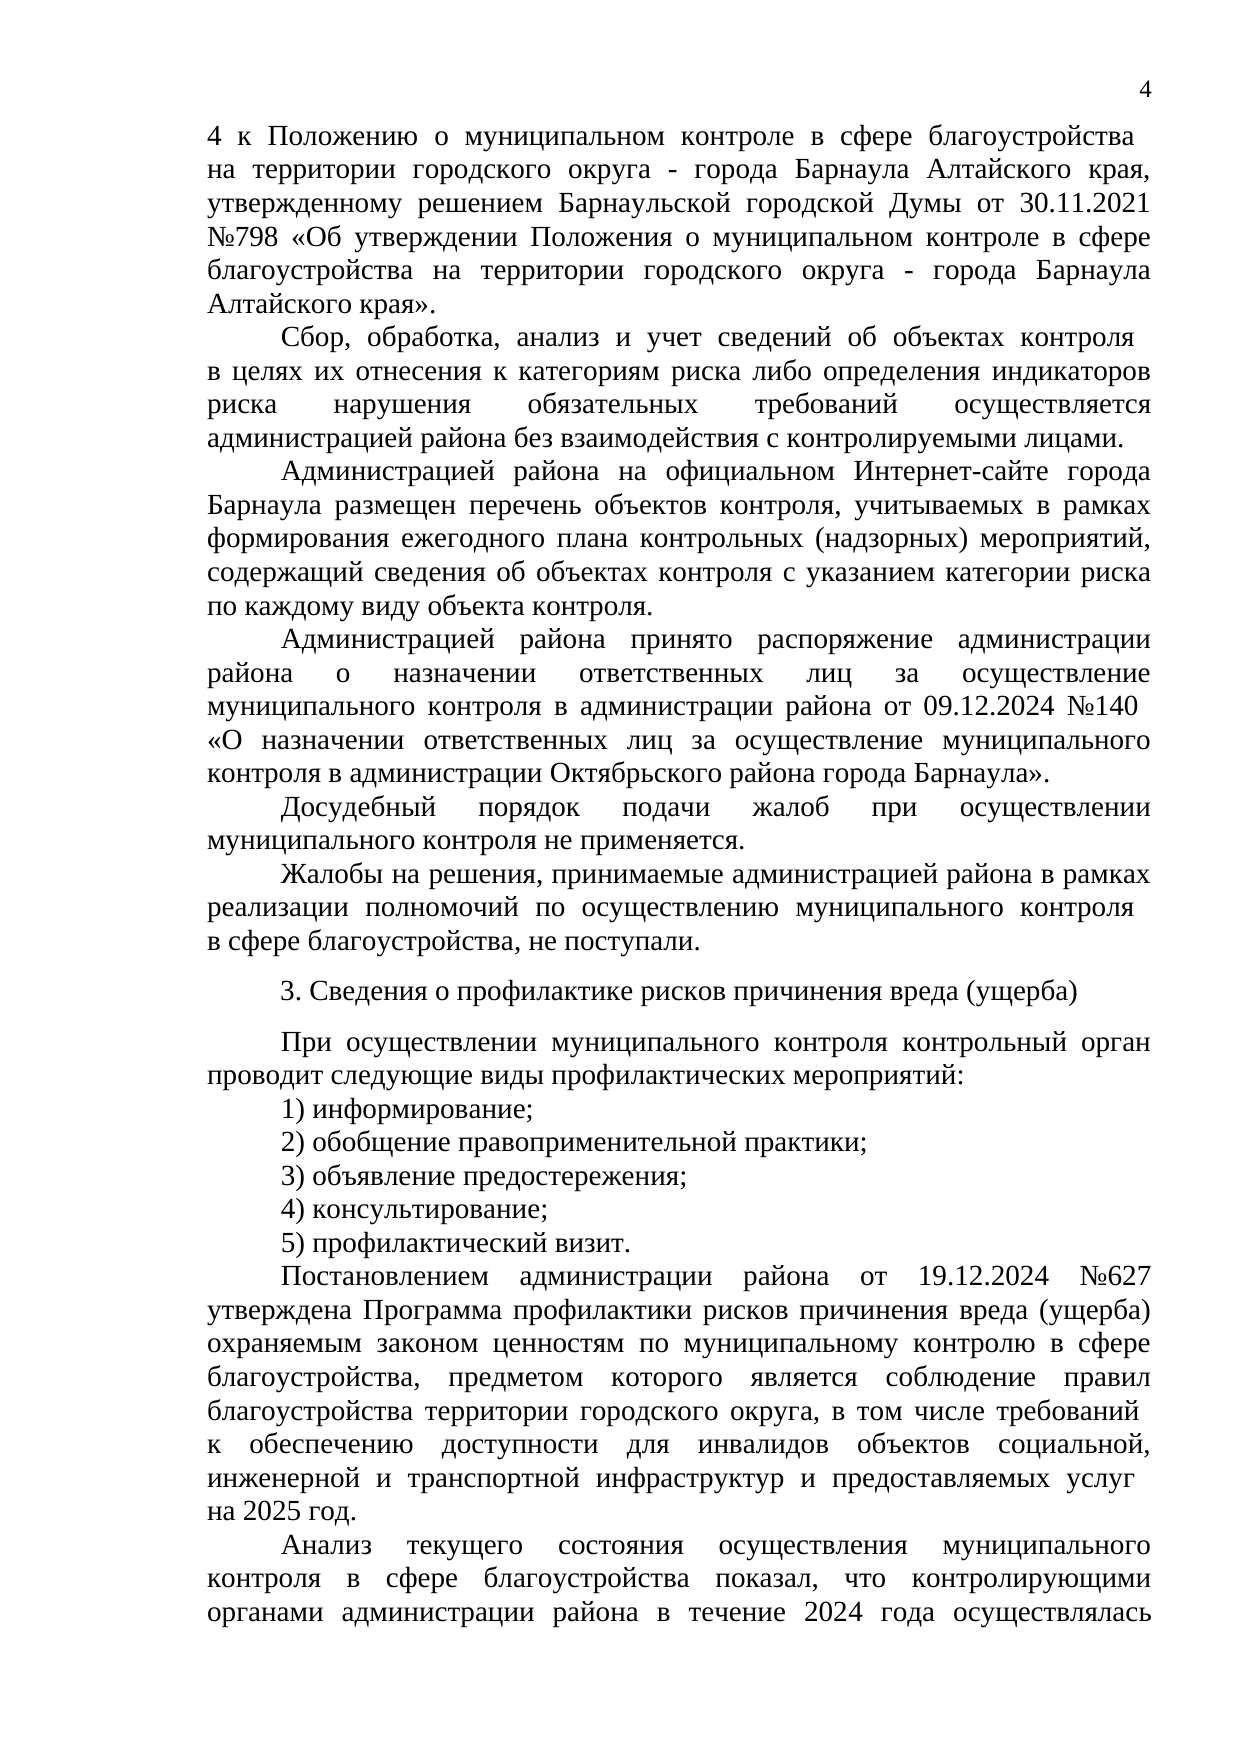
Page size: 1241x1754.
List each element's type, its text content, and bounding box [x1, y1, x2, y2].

text Жалобы на решения, принимаемые администрацией района в рамках реализации полномочий по осуществлению муниципального контроля в сфере благоустройства, не поступали. [207, 856, 1152, 957]
text Администрацией района принято распоряжение администрации района о назначении ответственных лиц за осуществление муниципального контроля в администрации района от 09.12.2024 №140 «О назначении ответственных лиц за осуществление муниципального контроля в администрации Октябрьского района города Барнаула». [207, 621, 1152, 789]
text 1) информирование; [207, 1091, 1152, 1124]
text Администрацией района на официальном Интернет-сайте города Барнаула размещен перечень объектов контроля, учитываемых в рамках формирования ежегодного плана контрольных (надзорных) мероприятий, содержащий сведения об объектах контроля с указанием категории риска по каждому виду объекта контроля. [207, 453, 1152, 621]
text 4) консультирование; [207, 1191, 1152, 1225]
text При осуществлении муниципального контроля контрольный орган проводит следующие виды профилактических мероприятий: [207, 1024, 1152, 1091]
text 3) объявление предостережения; [207, 1158, 1152, 1191]
text Постановлением администрации района от 19.12.2024 №627 утверждена Программа профилактики рисков причинения вреда (ущерба) охраняемым законом ценностям по муниципальному контролю в сфере благоустройства, предметом которого является соблюдение правил благоустройства территории городского округа, в том числе требований к обеспечению доступности для инвалидов объектов социальной, инженерной и транспортной инфраструктур и предоставляемых услуг на 2025 год. [207, 1258, 1152, 1527]
text 2) обобщение правоприменительной практики; [207, 1124, 1152, 1158]
text 5) профилактический визит. [207, 1225, 1152, 1258]
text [207, 1527, 1152, 1627]
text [207, 118, 1152, 319]
text 3. Сведения о профилактике рисков причинения вреда (ущерба) [207, 973, 1152, 1007]
text Досудебный порядок подачи жалоб при осуществлении муниципального контроля не применяется. [207, 789, 1152, 856]
text Сбор, обработка, анализ и учет сведений об объектах контроля в целях их отнесения к категориям риска либо определения индикаторов риска нарушения обязательных требований осуществляется администрацией района без взаимодействия с контролируемыми лицами. [207, 319, 1152, 453]
